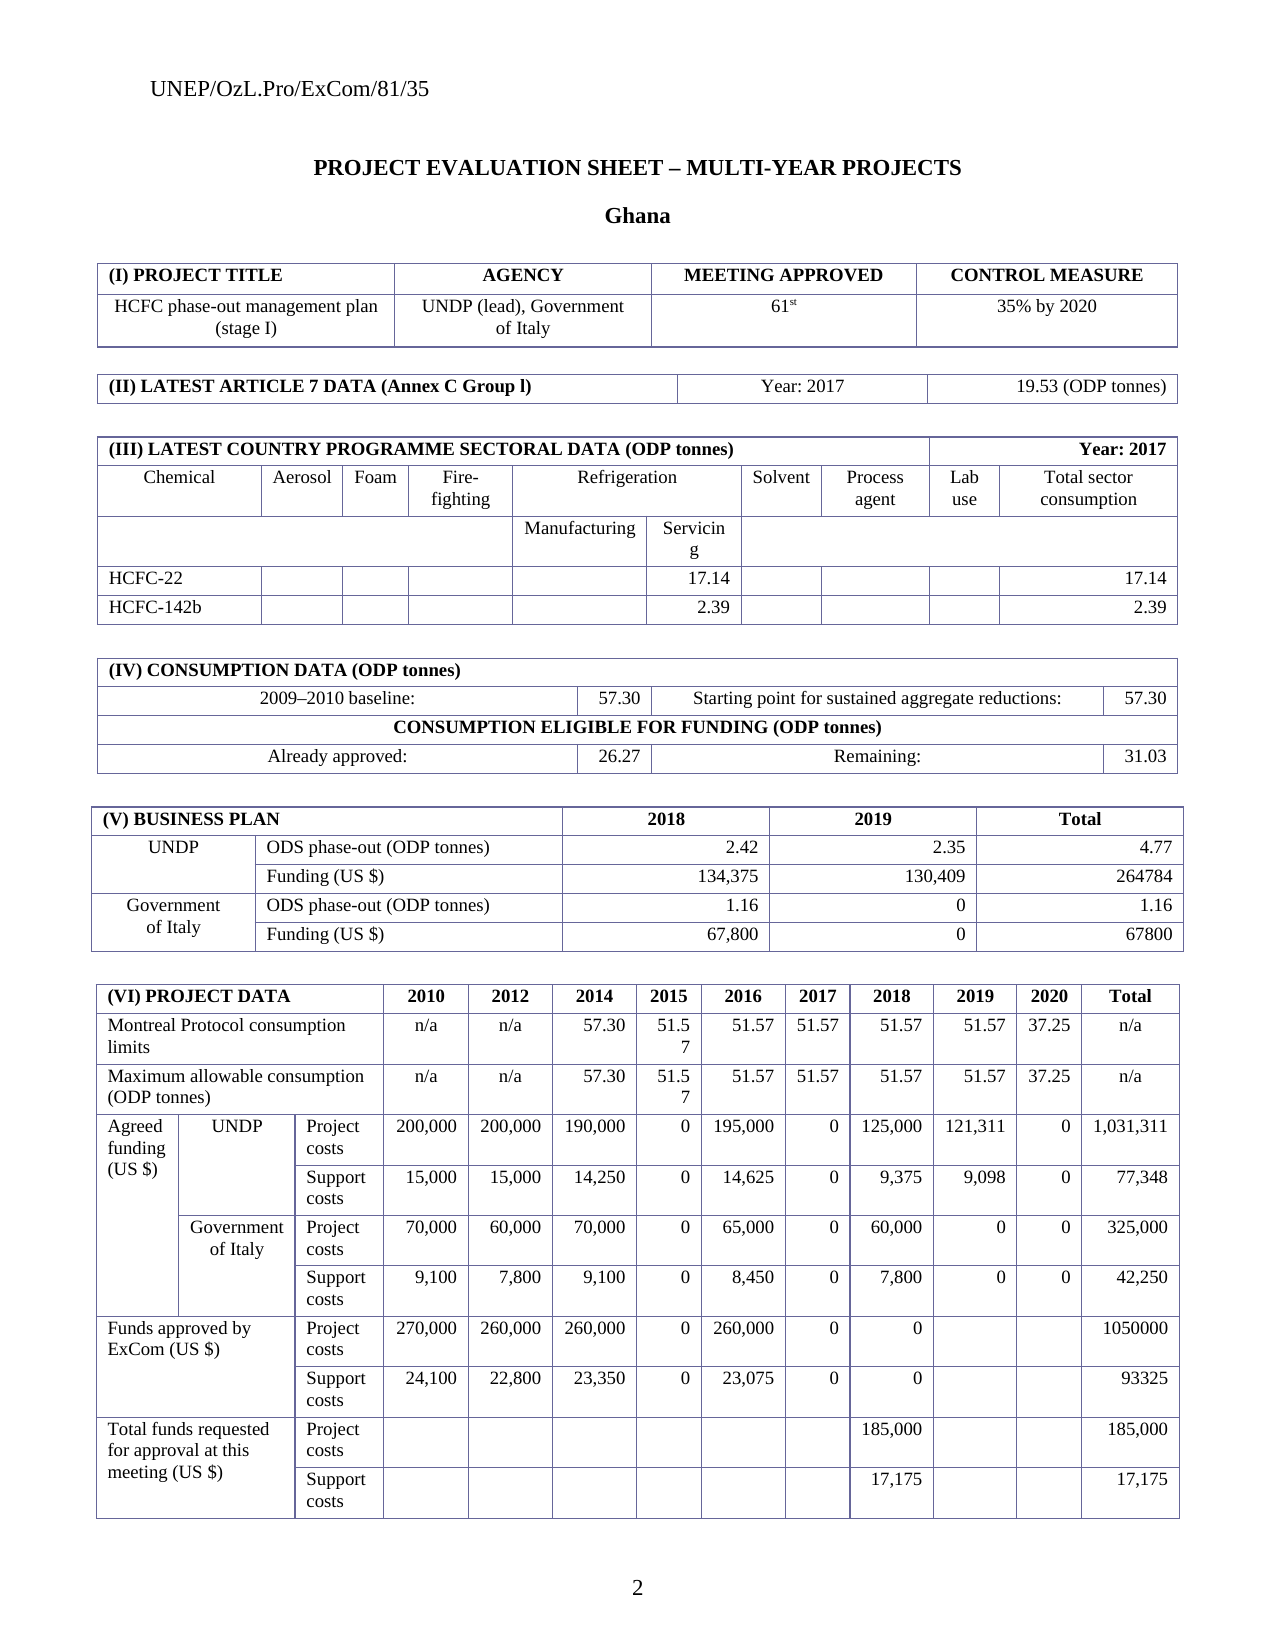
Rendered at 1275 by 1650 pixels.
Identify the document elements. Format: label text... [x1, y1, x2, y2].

table_cell 121,311 [934, 1115, 1016, 1164]
table_cell [702, 1418, 785, 1467]
table_cell 0 [637, 1317, 701, 1366]
table_cell Project costs [296, 1317, 383, 1366]
table_cell 51.57 [786, 1014, 849, 1064]
table_cell 67,800 [977, 923, 1183, 951]
table_cell 51.57 [637, 1065, 701, 1114]
table_cell [513, 596, 646, 624]
table_cell 9,375 [851, 1166, 933, 1215]
table_cell Support costs [296, 1266, 383, 1316]
table_cell 0 [934, 1216, 1016, 1265]
table_cell 0 [851, 1317, 933, 1366]
table_cell 185,000 [1082, 1418, 1179, 1467]
table_cell 0 [770, 923, 976, 951]
table_cell Funding (US $) [256, 865, 562, 893]
table_cell Already approved: [98, 745, 577, 773]
table_cell 15,000 [384, 1166, 468, 1215]
table_cell 67,800 [563, 923, 769, 951]
table_cell n/a [384, 1065, 468, 1114]
table_cell [934, 1317, 1016, 1366]
table_cell Montreal Protocol consumption limits [97, 1014, 383, 1064]
table_cell Foam [343, 466, 408, 516]
table_cell 0 [637, 1367, 701, 1417]
table_cell 0 [637, 1166, 701, 1215]
table_cell 0 [1017, 1216, 1081, 1265]
table_cell [1017, 1468, 1081, 1517]
table_cell 51.57 [637, 1014, 701, 1064]
table_header 2017 [786, 985, 849, 1013]
table_cell 2.35 [770, 836, 976, 864]
table_cell [409, 567, 512, 595]
table_cell 2009–2010 baseline: [98, 687, 577, 715]
table_cell Total sector consumption [1000, 466, 1177, 516]
table_cell Maximum allowable consumption (ODP tonnes) [97, 1065, 383, 1114]
table_cell 70,000 [384, 1216, 468, 1265]
table_header 2010 [384, 985, 468, 1013]
table_cell [637, 1468, 701, 1517]
table_cell 57.30 [578, 687, 651, 715]
table_cell [262, 596, 342, 624]
table_cell Solvent [742, 466, 821, 516]
table_cell [98, 517, 512, 566]
table_cell 14,625 [702, 1166, 785, 1215]
table_header 2018 [851, 985, 933, 1013]
table_cell [1017, 1367, 1081, 1417]
table_cell [637, 1418, 701, 1467]
table_cell [409, 596, 512, 624]
table_cell 260,000 [553, 1317, 636, 1366]
table_cell CONSUMPTION ELIGIBLE FOR FUNDING (ODP tonnes) [98, 716, 1177, 744]
table_cell 51.57 [786, 1065, 849, 1114]
table_cell [513, 567, 646, 595]
table_cell 17,175 [1082, 1468, 1179, 1517]
table_header 2015 [637, 985, 701, 1013]
table_cell [384, 1468, 468, 1517]
table_cell 260,000 [469, 1317, 552, 1366]
table_cell 15,000 [469, 1166, 552, 1215]
table_cell 325,000 [1082, 1216, 1179, 1265]
table_cell n/a [384, 1014, 468, 1064]
table_cell 260,000 [702, 1317, 785, 1366]
table_cell 264,784 [977, 865, 1183, 893]
table_cell 0 [770, 894, 976, 922]
table_header AGENCY [395, 264, 651, 294]
table_header MEETING APPROVED [652, 264, 916, 294]
table_cell 60,000 [469, 1216, 552, 1265]
table_header 2020 [1017, 985, 1081, 1013]
table_cell Chemical [98, 466, 261, 516]
table_cell Support costs [296, 1468, 383, 1517]
table_cell [930, 567, 999, 595]
table_cell Government of Italy [179, 1216, 294, 1316]
table_cell 4.77 [977, 836, 1183, 864]
table_cell 2.39 [1000, 596, 1177, 624]
table_cell Manufacturing [513, 517, 646, 566]
table_cell 42,250 [1082, 1266, 1179, 1316]
table_cell [702, 1468, 785, 1517]
table_cell 57.30 [1104, 687, 1177, 715]
table_cell [343, 567, 408, 595]
table_cell Support costs [296, 1166, 383, 1215]
table_cell n/a [469, 1065, 552, 1114]
table_cell 130,409 [770, 865, 976, 893]
table_cell 61st [652, 295, 916, 346]
table_cell Remaining: [652, 745, 1103, 773]
table_cell 7,800 [851, 1266, 933, 1316]
table_cell Starting point for sustained aggregate reductions: [652, 687, 1103, 715]
table_cell 1.16 [563, 894, 769, 922]
table_cell 1.16 [977, 894, 1183, 922]
table_cell 9,100 [553, 1266, 636, 1316]
table_cell 134,375 [563, 865, 769, 893]
table_cell 51.57 [851, 1014, 933, 1064]
table_cell Fire-fighting [409, 466, 512, 516]
table_cell 57.30 [553, 1014, 636, 1064]
table_cell UNDP (lead), Government of Italy [395, 295, 651, 346]
table_header Total [977, 808, 1183, 835]
table_cell 9,098 [934, 1166, 1016, 1215]
table_cell 31.03 [1104, 745, 1177, 773]
table_cell n/a [1082, 1065, 1179, 1114]
table_cell Funds approved by ExCom (US $) [97, 1317, 294, 1417]
table_cell 35% by 2020 [917, 295, 1177, 346]
table_cell 57.30 [553, 1065, 636, 1114]
table_cell 0 [934, 1266, 1016, 1316]
table_cell [742, 596, 821, 624]
table_cell Agreed funding (US $) [97, 1115, 178, 1316]
table_header 19.53 (ODP tonnes) [928, 375, 1177, 403]
table_cell 185,000 [851, 1418, 933, 1467]
table_cell 8,450 [702, 1266, 785, 1316]
table_cell 0 [1017, 1266, 1081, 1316]
table_cell 51.57 [702, 1014, 785, 1064]
table_cell 60,000 [851, 1216, 933, 1265]
table_cell [930, 596, 999, 624]
table_cell 9,100 [384, 1266, 468, 1316]
table_cell 0 [637, 1115, 701, 1164]
table_cell 51.57 [851, 1065, 933, 1114]
table_cell Servicing [647, 517, 741, 566]
table_cell UNDP [179, 1115, 294, 1215]
table_cell 7,800 [469, 1266, 552, 1316]
table_cell 195,000 [702, 1115, 785, 1164]
table_cell 51.57 [934, 1065, 1016, 1114]
table_header Year: 2017 [678, 375, 927, 403]
table_cell 14,250 [553, 1166, 636, 1215]
table_cell 51.57 [702, 1065, 785, 1114]
table_cell 0 [786, 1166, 849, 1215]
table_cell [384, 1418, 468, 1467]
table_cell 200,000 [469, 1115, 552, 1164]
table_cell 0 [786, 1216, 849, 1265]
table_cell 0 [637, 1216, 701, 1265]
table_cell 2.39 [647, 596, 741, 624]
table_cell 0 [1017, 1115, 1081, 1164]
table_cell ODS phase-out (ODP tonnes) [256, 836, 562, 864]
table_cell 1,050,000 [1082, 1317, 1179, 1366]
table_cell 70,000 [553, 1216, 636, 1265]
table_cell Government of Italy [92, 894, 255, 951]
table_cell 37.25 [1017, 1014, 1081, 1064]
table_cell ODS phase-out (ODP tonnes) [256, 894, 562, 922]
table_header 2019 [770, 808, 976, 835]
table_header 2014 [553, 985, 636, 1013]
table_cell [934, 1418, 1016, 1467]
table_cell 26.27 [578, 745, 651, 773]
text PROJECT EVALUATION SHEET – MULTI-YEAR PROJECTS [150, 154, 1125, 180]
table_cell 77,348 [1082, 1166, 1179, 1215]
table_header (VI) PROJECT DATA [97, 985, 383, 1013]
table_cell 23,075 [702, 1367, 785, 1417]
table_cell [786, 1418, 849, 1467]
table_cell n/a [469, 1014, 552, 1064]
table_cell [742, 567, 821, 595]
table_cell 0 [786, 1115, 849, 1164]
table_header (IV) CONSUMPTION DATA (ODP tonnes) [98, 659, 1177, 686]
table_cell Funding (US $) [256, 923, 562, 951]
table_cell [742, 517, 1177, 566]
table_header Total [1082, 985, 1179, 1013]
table_header 2016 [702, 985, 785, 1013]
table_cell [553, 1468, 636, 1517]
table_cell 200,000 [384, 1115, 468, 1164]
table_cell Project costs [296, 1115, 383, 1164]
table_cell Lab use [930, 466, 999, 516]
text Ghana [150, 202, 1125, 228]
table_cell Support costs [296, 1367, 383, 1417]
table_cell [1017, 1418, 1081, 1467]
table_cell 17.14 [647, 567, 741, 595]
table_cell HCFC-142b [98, 596, 261, 624]
table_header (V) BUSINESS PLAN [92, 808, 562, 835]
table_header (III) LATEST COUNTRY PROGRAMME SECTORAL DATA (ODP tonnes) [98, 438, 929, 465]
table_cell 2.42 [563, 836, 769, 864]
table_cell [822, 596, 929, 624]
table_cell 190,000 [553, 1115, 636, 1164]
table_header (II) LATEST ARTICLE 7 DATA (Annex C Group l) [98, 375, 677, 403]
table_cell 93,325 [1082, 1367, 1179, 1417]
table_header 2018 [563, 808, 769, 835]
table_cell 270,000 [384, 1317, 468, 1366]
table_cell [469, 1418, 552, 1467]
table_cell [822, 567, 929, 595]
table_cell 0 [637, 1266, 701, 1316]
table_header CONTROL MEASURE [917, 264, 1177, 294]
table_cell [934, 1468, 1016, 1517]
table_cell [343, 596, 408, 624]
table_cell 0 [786, 1266, 849, 1316]
table_cell 0 [851, 1367, 933, 1417]
table_cell Refrigeration [513, 466, 741, 516]
table_cell Project costs [296, 1418, 383, 1467]
table_cell Total funds requested for approval at this meeting (US $) [97, 1418, 294, 1517]
table_cell 17,175 [851, 1468, 933, 1517]
table_cell [262, 567, 342, 595]
table_cell 17.14 [1000, 567, 1177, 595]
table_cell 65,000 [702, 1216, 785, 1265]
table_cell HCFC phase-out management plan (stage I) [98, 295, 394, 346]
table_header Year: 2017 [930, 438, 1177, 465]
table_cell 23,350 [553, 1367, 636, 1417]
table_cell UNDP [92, 836, 255, 893]
table_cell [1017, 1317, 1081, 1366]
table_cell [786, 1468, 849, 1517]
table_cell 24,100 [384, 1367, 468, 1417]
table_cell 0 [786, 1317, 849, 1366]
table_header 2012 [469, 985, 552, 1013]
table_cell [934, 1367, 1016, 1417]
table_cell HCFC-22 [98, 567, 261, 595]
table_cell 125,000 [851, 1115, 933, 1164]
table_header (I) PROJECT TITLE [98, 264, 394, 294]
table_cell 1,031,311 [1082, 1115, 1179, 1164]
table_cell 22,800 [469, 1367, 552, 1417]
table_cell 51.57 [934, 1014, 1016, 1064]
table_cell Project costs [296, 1216, 383, 1265]
table_cell 37.25 [1017, 1065, 1081, 1114]
table_header 2019 [934, 985, 1016, 1013]
table_cell [553, 1418, 636, 1467]
table_cell [469, 1468, 552, 1517]
table_cell Aerosol [262, 466, 342, 516]
table_cell 0 [1017, 1166, 1081, 1215]
table_cell n/a [1082, 1014, 1179, 1064]
table_cell 0 [786, 1367, 849, 1417]
table_cell Process agent [822, 466, 929, 516]
